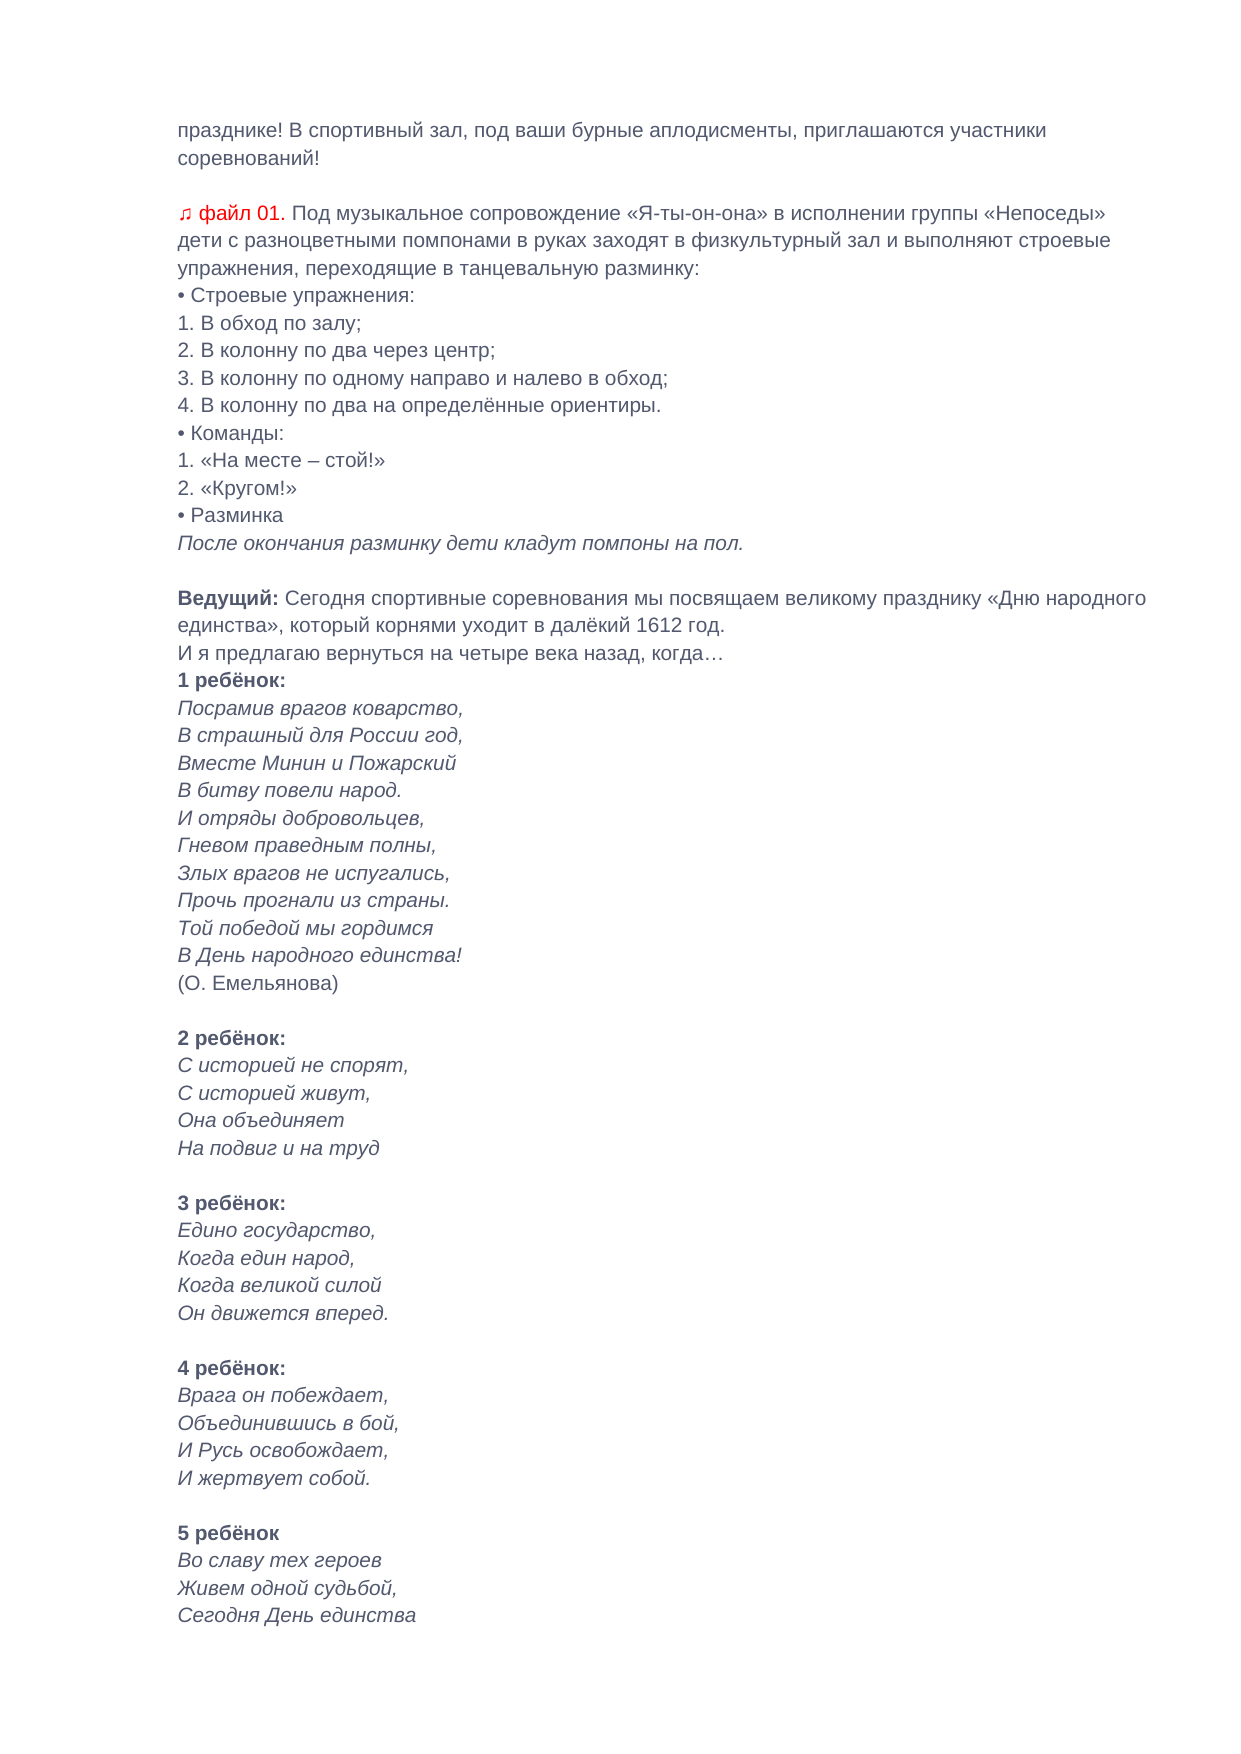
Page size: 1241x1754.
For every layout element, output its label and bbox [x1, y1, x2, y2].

text [177, 118, 1152, 1627]
